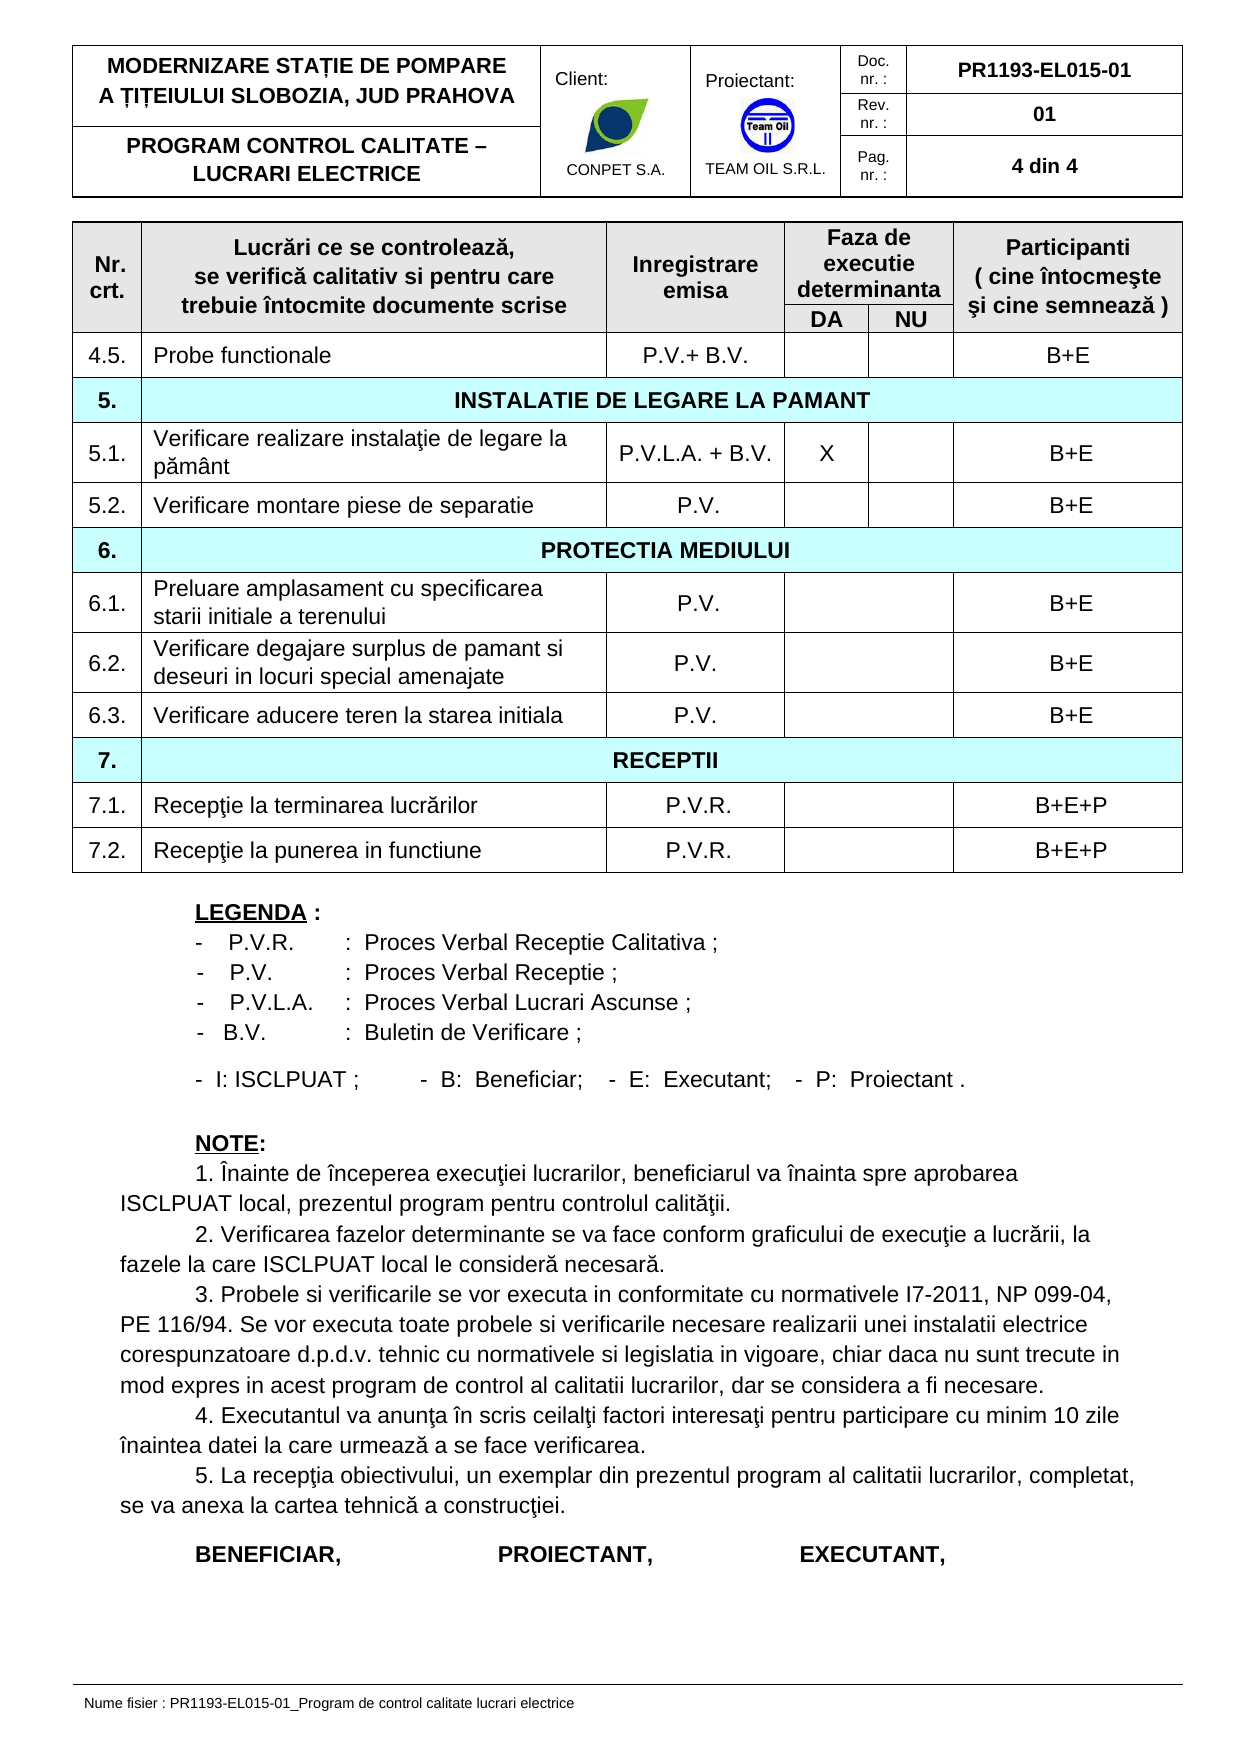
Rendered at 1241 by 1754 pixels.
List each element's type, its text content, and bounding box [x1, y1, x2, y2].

table_cell P.V. [607, 573, 784, 632]
table_header Lucrări ce se controlează, se verifică calitativ si pentru care trebuie întocmite documente scrise [142, 223, 606, 332]
table_cell PROTECTIA MEDIULUI [142, 528, 1182, 572]
table_cell [869, 423, 953, 482]
table_cell [785, 693, 953, 737]
text - P.V.L.A. : Proces Verbal Lucrari Ascunse ; [120, 989, 1135, 1015]
text - I: ISCLPUAT ; - B: Beneficiar; - E: Executant; - P: Proiectant . [120, 1066, 1135, 1092]
table_cell 6. [73, 528, 141, 572]
table_cell [869, 333, 953, 377]
table_cell [785, 483, 868, 527]
table_cell RECEPTII [142, 738, 1182, 782]
text 1. Înainte de începerea execuţiei lucrarilor, beneficiarul va înainta spre aprobarea ISCLPUAT local, prezentul program pentru controlul calităţii. [120, 1160, 1135, 1217]
table_cell P.V. [607, 483, 784, 527]
text 3. Probele si verificarile se vor executa in conformitate cu normativele I7-2011, NP 099-04, PE 116/94. Se vor executa toate probele si verificarile necesare realizarii unei instalatii electrice corespunzatoare d.p.d.v. tehnic cu normativele si legislatia in vigoare, chiar daca nu sunt trecute in mod expres in acest program de control al calitatii lucrarilor, dar se considera a fi necesare. [120, 1281, 1135, 1398]
table_cell B+E [954, 483, 1182, 527]
text LEGENDA : [120, 898, 1135, 925]
table_cell [869, 483, 953, 527]
table_cell P.V.+ B.V. [607, 333, 784, 377]
table_cell DA [785, 305, 868, 332]
table_cell B+E [954, 333, 1182, 377]
table_cell X [785, 423, 868, 482]
table_cell 5.2. [73, 483, 141, 527]
table_cell [785, 573, 953, 632]
table_cell Verificare montare piese de separatie [142, 483, 606, 527]
table_cell Preluare amplasament cu specificarea starii initiale a terenului [142, 573, 606, 632]
table_cell B+E [954, 693, 1182, 737]
table_cell B+E+P [954, 828, 1182, 872]
table_header Nr. crt. [73, 223, 141, 332]
table_cell Recepţie la punerea in functiune [142, 828, 606, 872]
table_cell 7.1. [73, 783, 141, 827]
table_cell P.V.R. [607, 828, 784, 872]
text 2. Verificarea fazelor determinante se va face conform graficului de execuţie a lucrării, la fazele la care ISCLPUAT local le consideră necesară. [120, 1221, 1135, 1277]
table_cell B+E [954, 423, 1182, 482]
text 4. Executantul va anunţa în scris ceilalţi factori interesaţi pentru participare cu minim 10 zile înaintea datei la care urmează a se face verificarea. [120, 1402, 1135, 1458]
table_header Participanti ( cine întocmeşte şi cine semnează ) [954, 223, 1182, 332]
text 5. La recepţia obiectivului, un exemplar din prezentul program al calitatii lucrarilor, completat, se va anexa la cartea tehnică a construcţiei. [120, 1462, 1135, 1519]
picture [740, 98, 795, 153]
table_cell Verificare degajare surplus de pamant si deseuri in locuri special amenajate [142, 633, 606, 692]
table_cell Recepţie la terminarea lucrărilor [142, 783, 606, 827]
table_cell 7.2. [73, 828, 141, 872]
table_cell Verificare realizare instalaţie de legare la pământ [142, 423, 606, 482]
table_cell [785, 633, 953, 692]
text - P.V.R. : Proces Verbal Receptie Calitativa ; [120, 929, 1135, 955]
table_cell 6.3. [73, 693, 141, 737]
table_cell 4.5. [73, 333, 141, 377]
text - P.V. : Proces Verbal Receptie ; [120, 959, 1135, 985]
picture [581, 96, 651, 154]
table_cell B+E [954, 633, 1182, 692]
table_cell P.V. [607, 693, 784, 737]
table_cell Probe functionale [142, 333, 606, 377]
table_cell P.V. [607, 633, 784, 692]
table_cell [785, 783, 953, 827]
table_cell [785, 828, 953, 872]
table_cell [785, 333, 868, 377]
text BENEFICIAR, PROIECTANT, EXECUTANT, [120, 1541, 1135, 1568]
table_cell 6.2. [73, 633, 141, 692]
table_cell NU [869, 305, 953, 332]
table_cell P.V.R. [607, 783, 784, 827]
text - B.V. : Buletin de Verificare ; [120, 1019, 1135, 1046]
table_cell B+E [954, 573, 1182, 632]
text NOTE: [120, 1130, 1135, 1156]
table_cell P.V.L.A. + B.V. [607, 423, 784, 482]
table_cell INSTALATIE DE LEGARE LA PAMANT [142, 378, 1182, 422]
table_header Faza de executie determinanta [785, 223, 953, 304]
table_cell 6.1. [73, 573, 141, 632]
table_cell 5.1. [73, 423, 141, 482]
table_cell 5. [73, 378, 141, 422]
table_cell Verificare aducere teren la starea initiala [142, 693, 606, 737]
table_cell 7. [73, 738, 141, 782]
table_cell B+E+P [954, 783, 1182, 827]
table_header Inregistrare emisa [607, 223, 784, 332]
